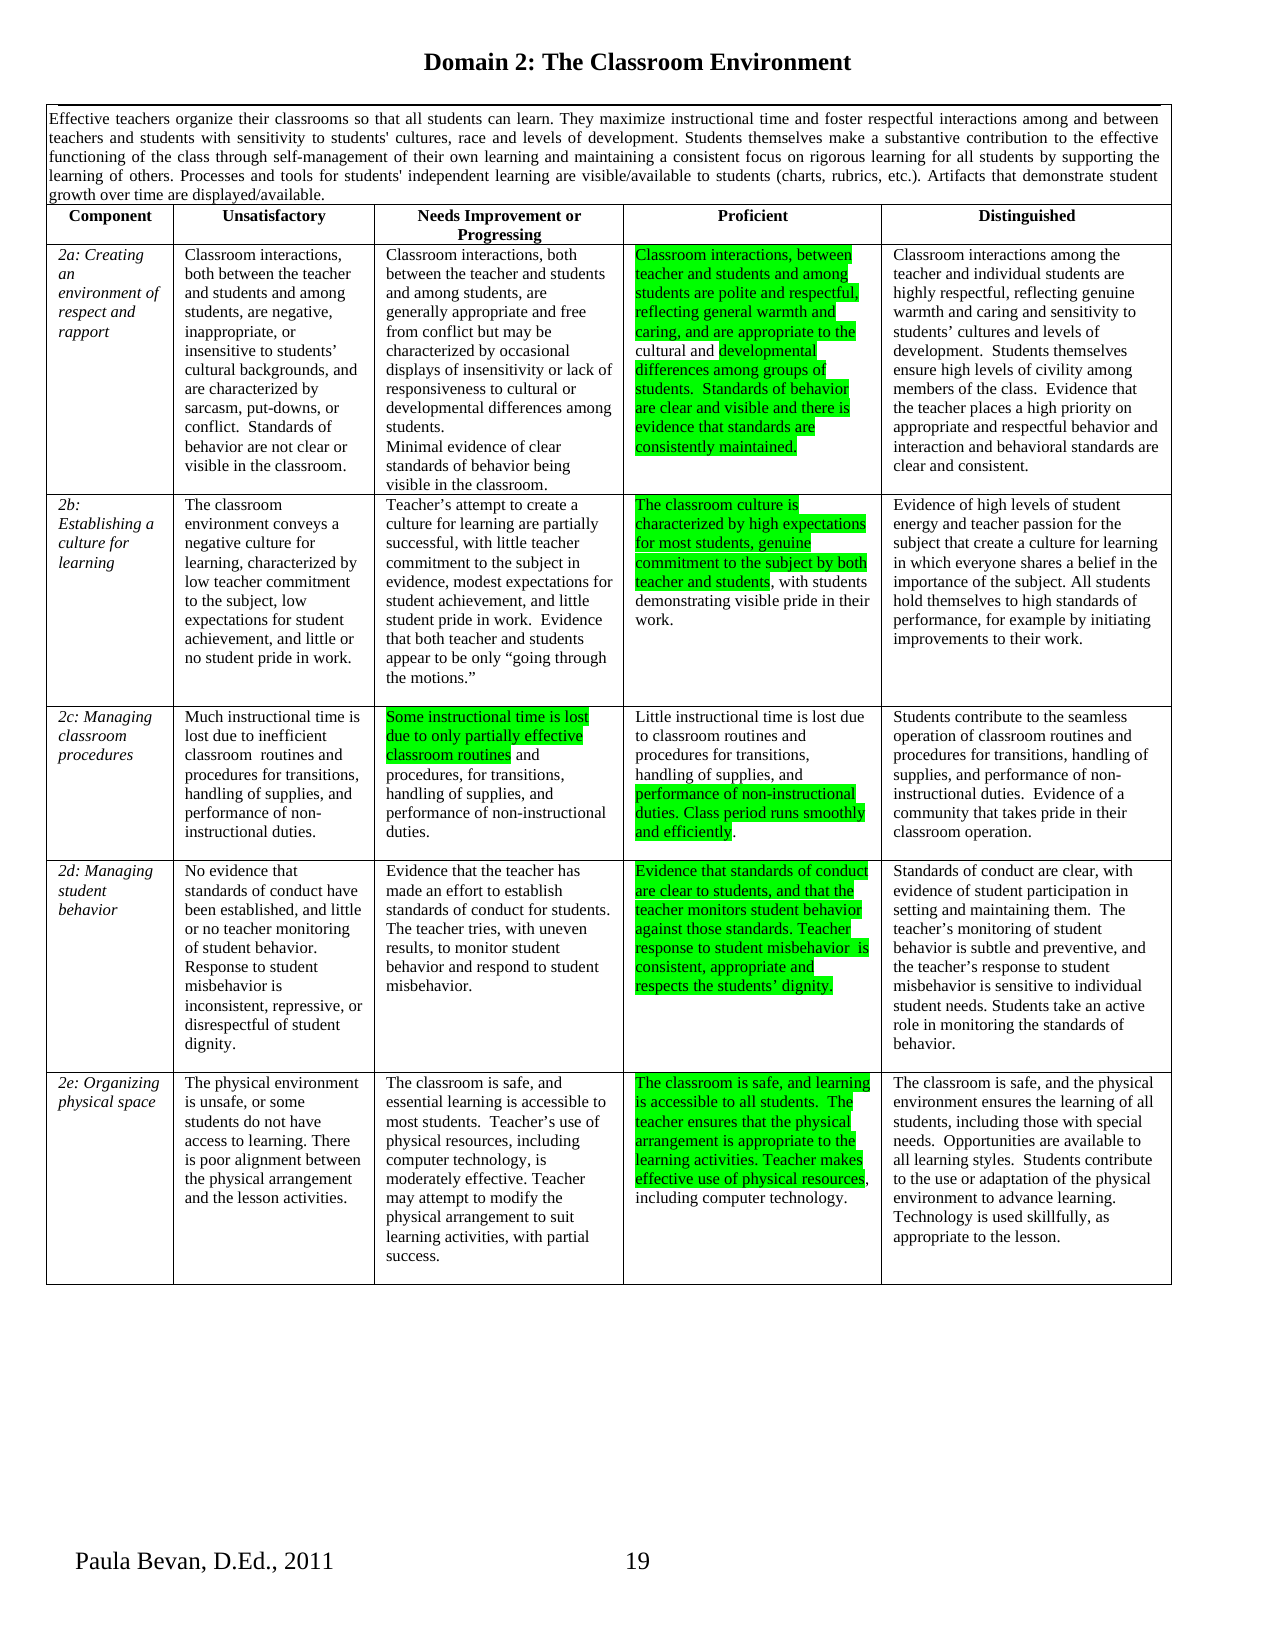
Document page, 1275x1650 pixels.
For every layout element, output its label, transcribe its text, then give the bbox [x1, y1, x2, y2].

table_cell The classroom is safe, and learning is accessible to all students. The teacher ensures that the physical arrangement is appropriate to the learning activities. Teacher makes effective use of physical resources, including computer technology. [624, 1073, 881, 1284]
table_cell Needs Improvement or Progressing [375, 205, 623, 244]
table_cell Teacher’s attempt to create a culture for learning are partially successful, with little teacher commitment to the subject in evidence, modest expectations for student achievement, and little student pride in work. Evidence that both teacher and students appear to be only “going through the motions.” [375, 495, 623, 706]
table_cell No evidence that standards of conduct have been established, and little or no teacher monitoring of student behavior. Response to student misbehavior is inconsistent, repressive, or disrespectful of student dignity. [174, 861, 374, 1072]
table_cell Standards of conduct are clear, with evidence of student participation in setting and maintaining them. The teacher’s monitoring of student behavior is subtle and preventive, and the teacher’s response to student misbehavior is sensitive to individual student needs. Students take an active role in monitoring the standards of behavior. [882, 861, 1171, 1072]
table_cell Classroom interactions, both between the teacher and students and among students, are generally appropriate and free from conflict but may be characterized by occasional displays of insensitivity or lack of responsiveness to cultural or developmental differences among students. Minimal evidence of clear standards of behavior being visible in the classroom. [375, 245, 623, 494]
table_cell 2e: Organizing physical space [47, 1073, 173, 1284]
table_cell Classroom interactions, between teacher and students and among students are polite and respectful, reflecting general warmth and caring, and are appropriate to the cultural and developmental differences among groups of students. Standards of behavior are clear and visible and there is evidence that standards are consistently maintained. [624, 245, 881, 494]
table_cell Evidence that the teacher has made an effort to establish standards of conduct for students. The teacher tries, with uneven results, to monitor student behavior and respond to student misbehavior. [375, 861, 623, 1072]
table_cell Distinguished [882, 205, 1171, 244]
table_cell Little instructional time is lost due to classroom routines and procedures for transitions, handling of supplies, and performance of non-instructional duties. Class period runs smoothly and efficiently. [624, 707, 881, 860]
table_cell Evidence that standards of conduct are clear to students, and that the teacher monitors student behavior against those standards. Teacher response to student misbehavior is consistent, appropriate and respects the students’ dignity. [624, 861, 881, 1072]
table_cell The classroom is safe, and essential learning is accessible to most students. Teacher’s use of physical resources, including computer technology, is moderately effective. Teacher may attempt to modify the physical arrangement to suit learning activities, with partial success. [375, 1073, 623, 1284]
table_cell Unsatisfactory [174, 205, 374, 244]
table_cell 2b: Establishing a culture for learning [47, 495, 173, 706]
table_cell Much instructional time is lost due to inefficient classroom routines and procedures for transitions, handling of supplies, and performance of non-instructional duties. [174, 707, 374, 860]
table_cell The classroom is safe, and the physical environment ensures the learning of all students, including those with special needs. Opportunities are available to all learning styles. Students contribute to the use or adaptation of the physical environment to advance learning. Technology is used skillfully, as appropriate to the lesson. [882, 1073, 1171, 1284]
table_cell Evidence of high levels of student energy and teacher passion for the subject that create a culture for learning in which everyone shares a belief in the importance of the subject. All students hold themselves to high standards of performance, for example by initiating improvements to their work. [882, 495, 1171, 706]
table_cell Classroom interactions among the teacher and individual students are highly respectful, reflecting genuine warmth and caring and sensitivity to students’ cultures and levels of development. Students themselves ensure high levels of civility among members of the class. Evidence that the teacher places a high priority on appropriate and respectful behavior and interaction and behavioral standards are clear and consistent. [882, 245, 1171, 494]
table_cell The physical environment is unsafe, or some students do not have access to learning. There is poor alignment between the physical arrangement and the lesson activities. [174, 1073, 374, 1284]
table_cell Proficient [624, 205, 881, 244]
table_cell 2c: Managing classroom procedures [47, 707, 173, 860]
table_cell Classroom interactions, both between the teacher and students and among students, are negative, inappropriate, or insensitive to students’ cultural backgrounds, and are characterized by sarcasm, put-downs, or conflict. Standards of behavior are not clear or visible in the classroom. [174, 245, 374, 494]
table_cell The classroom culture is characterized by high expectations for most students, genuine commitment to the subject by both teacher and students, with students demonstrating visible pride in their work. [624, 495, 881, 706]
table_cell The classroom environment conveys a negative culture for learning, characterized by low teacher commitment to the subject, low expectations for student achievement, and little or no student pride in work. [174, 495, 374, 706]
table_cell Component [47, 205, 173, 244]
table_header Effective teachers organize their classrooms so that all students can learn. They maximize instructional time and foster respectful interactions among and between teachers and students with sensitivity to students' cultures, race and levels of development. Students themselves make a substantive contribution to the effective functioning of the class through self-management of their own learning and maintaining a consistent focus on rigorous learning for all students by supporting the learning of others. Processes and tools for students' independent learning are visible/available to students (charts, rubrics, etc.). Artifacts that demonstrate student growth over time are displayed/available. [47, 105, 1171, 204]
text Domain 2: The Classroom Environment [75, 47, 1200, 76]
table_cell Students contribute to the seamless operation of classroom routines and procedures for transitions, handling of supplies, and performance of non-instructional duties. Evidence of a community that takes pride in their classroom operation. [882, 707, 1171, 860]
table_cell 2a: Creating an environment of respect and rapport [47, 245, 173, 494]
table_cell 2d: Managing student behavior [47, 861, 173, 1072]
table_cell Some instructional time is lost due to only partially effective classroom routines and procedures, for transitions, handling of supplies, and performance of non-instructional duties. [375, 707, 623, 860]
